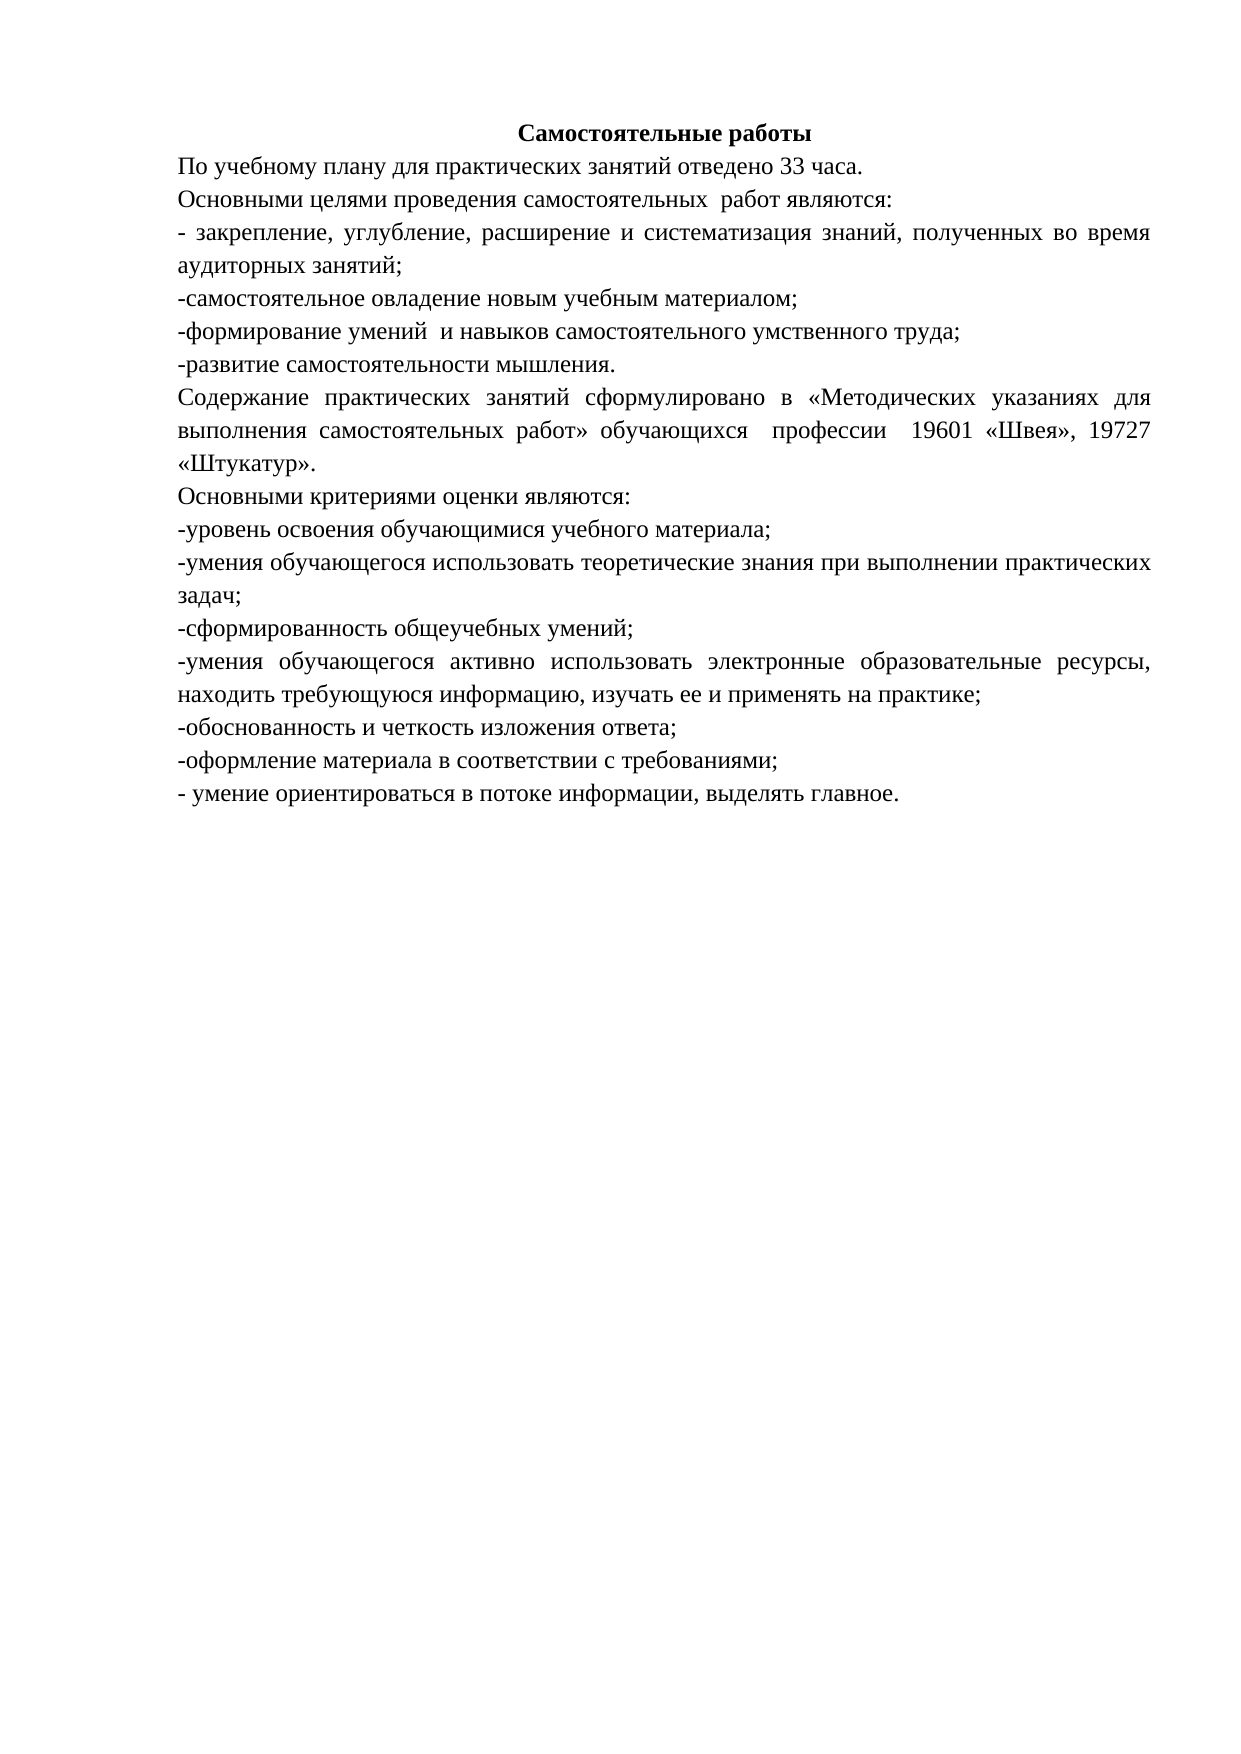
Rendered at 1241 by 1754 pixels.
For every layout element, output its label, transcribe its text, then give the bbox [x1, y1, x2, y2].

text Основными целями проведения самостоятельных работ являются: [177, 184, 1152, 213]
text - закрепление, углубление, расширение и систематизация знаний, полученных во время аудиторных занятий; [177, 217, 1152, 279]
text - умение ориентироваться в потоке информации, выделять главное. [177, 778, 1152, 807]
text Основными критериями оценки являются: [177, 481, 1152, 510]
text -обоснованность и четкость изложения ответа; [177, 712, 1152, 741]
text -развитие самостоятельности мышления. [177, 349, 1152, 378]
text Содержание практических занятий сформулировано в «Методических указаниях для выполнения самостоятельных работ» обучающихся профессии 19601 «Швея», 19727 «Штукатур». [177, 382, 1152, 477]
text -оформление материала в соответствии с требованиями; [177, 746, 1152, 774]
text Самостоятельные работы [177, 118, 1152, 147]
text -самостоятельное овладение новым учебным материалом; [177, 283, 1152, 312]
text -формирование умений и навыков самостоятельного умственного труда; [177, 316, 1152, 345]
text -умения обучающегося использовать теоретические знания при выполнении практических задач; [177, 547, 1152, 609]
text -сформированность общеучебных умений; [177, 613, 1152, 642]
text -умения обучающегося активно использовать электронные образовательные ресурсы, находить требующуюся информацию, изучать ее и применять на практике; [177, 646, 1152, 708]
text По учебному плану для практических занятий отведено 33 часа. [177, 151, 1152, 180]
text -уровень освоения обучающимися учебного материала; [177, 514, 1152, 543]
